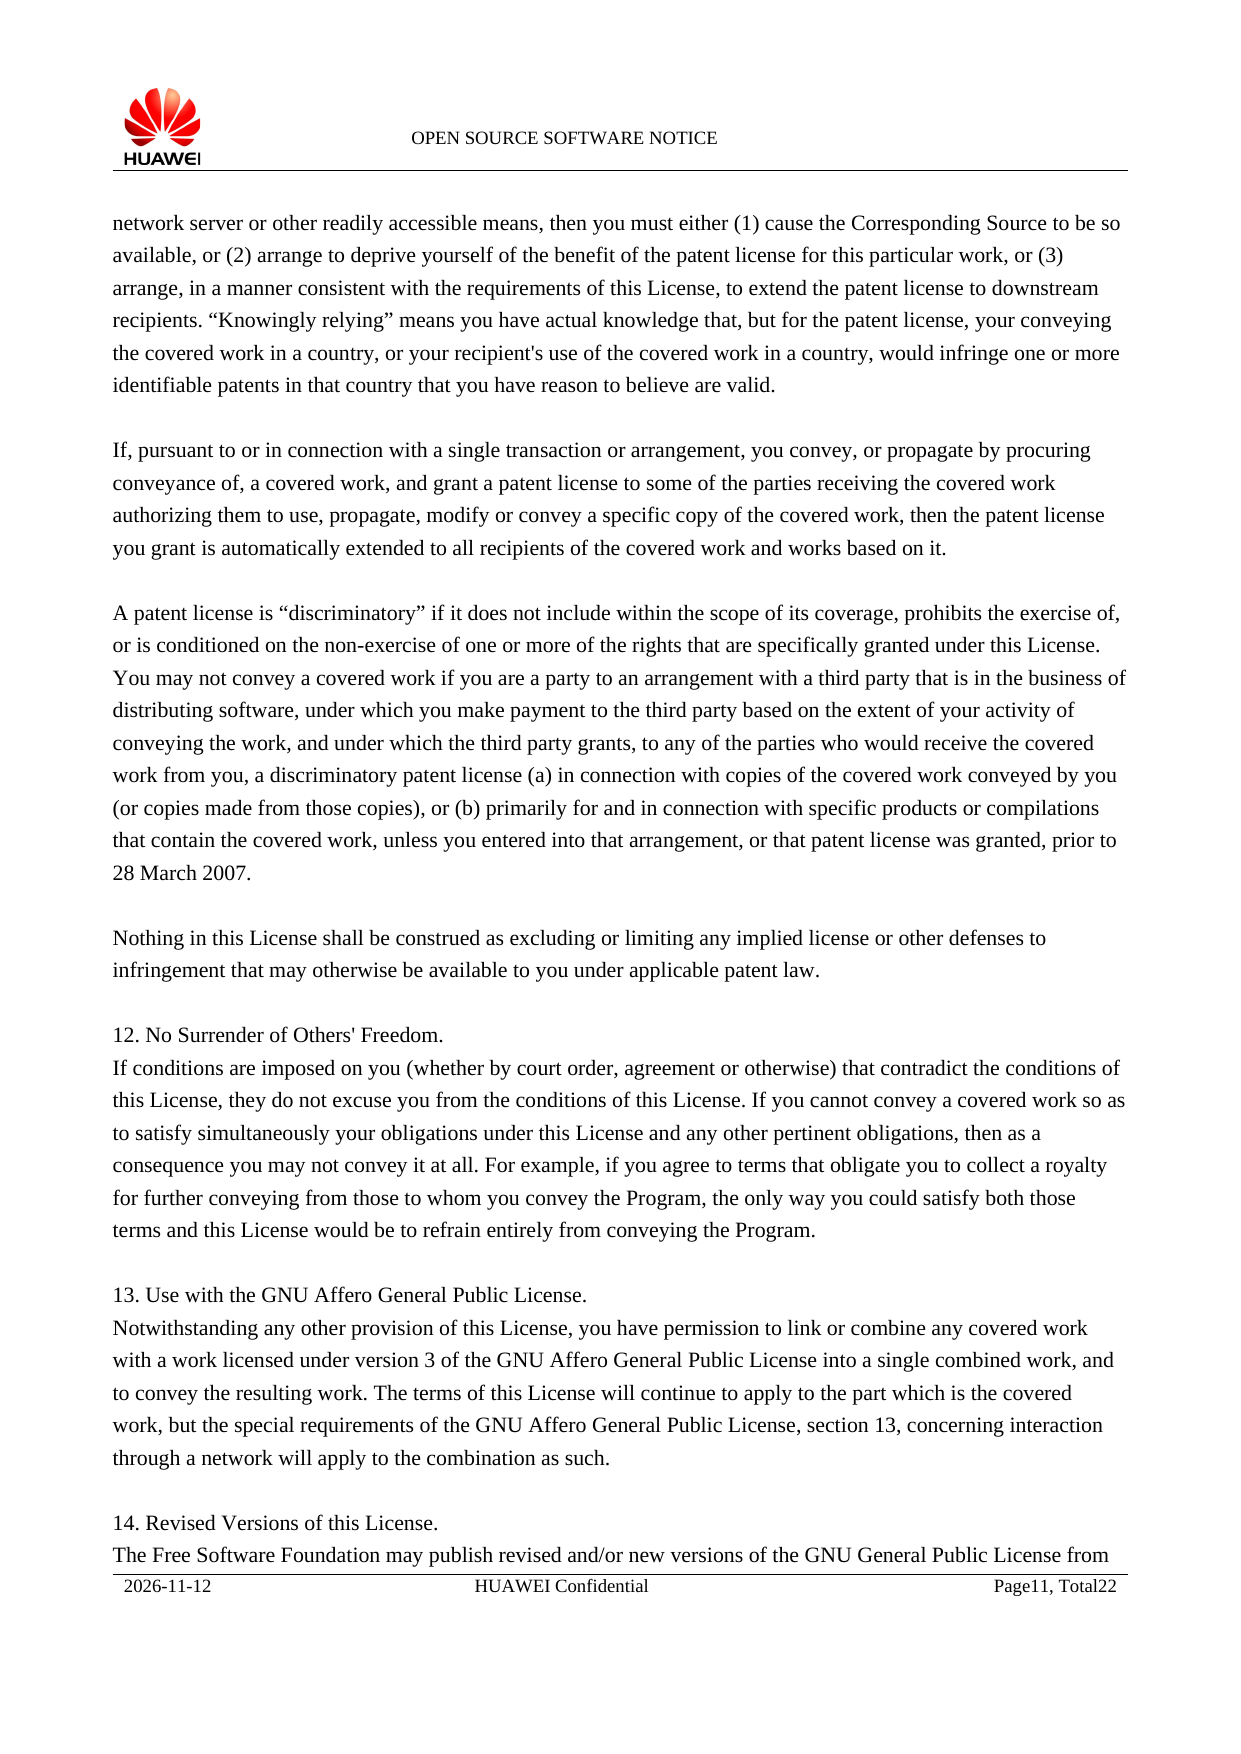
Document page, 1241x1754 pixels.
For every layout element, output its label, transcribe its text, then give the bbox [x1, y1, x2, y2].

picture [124, 88, 201, 165]
